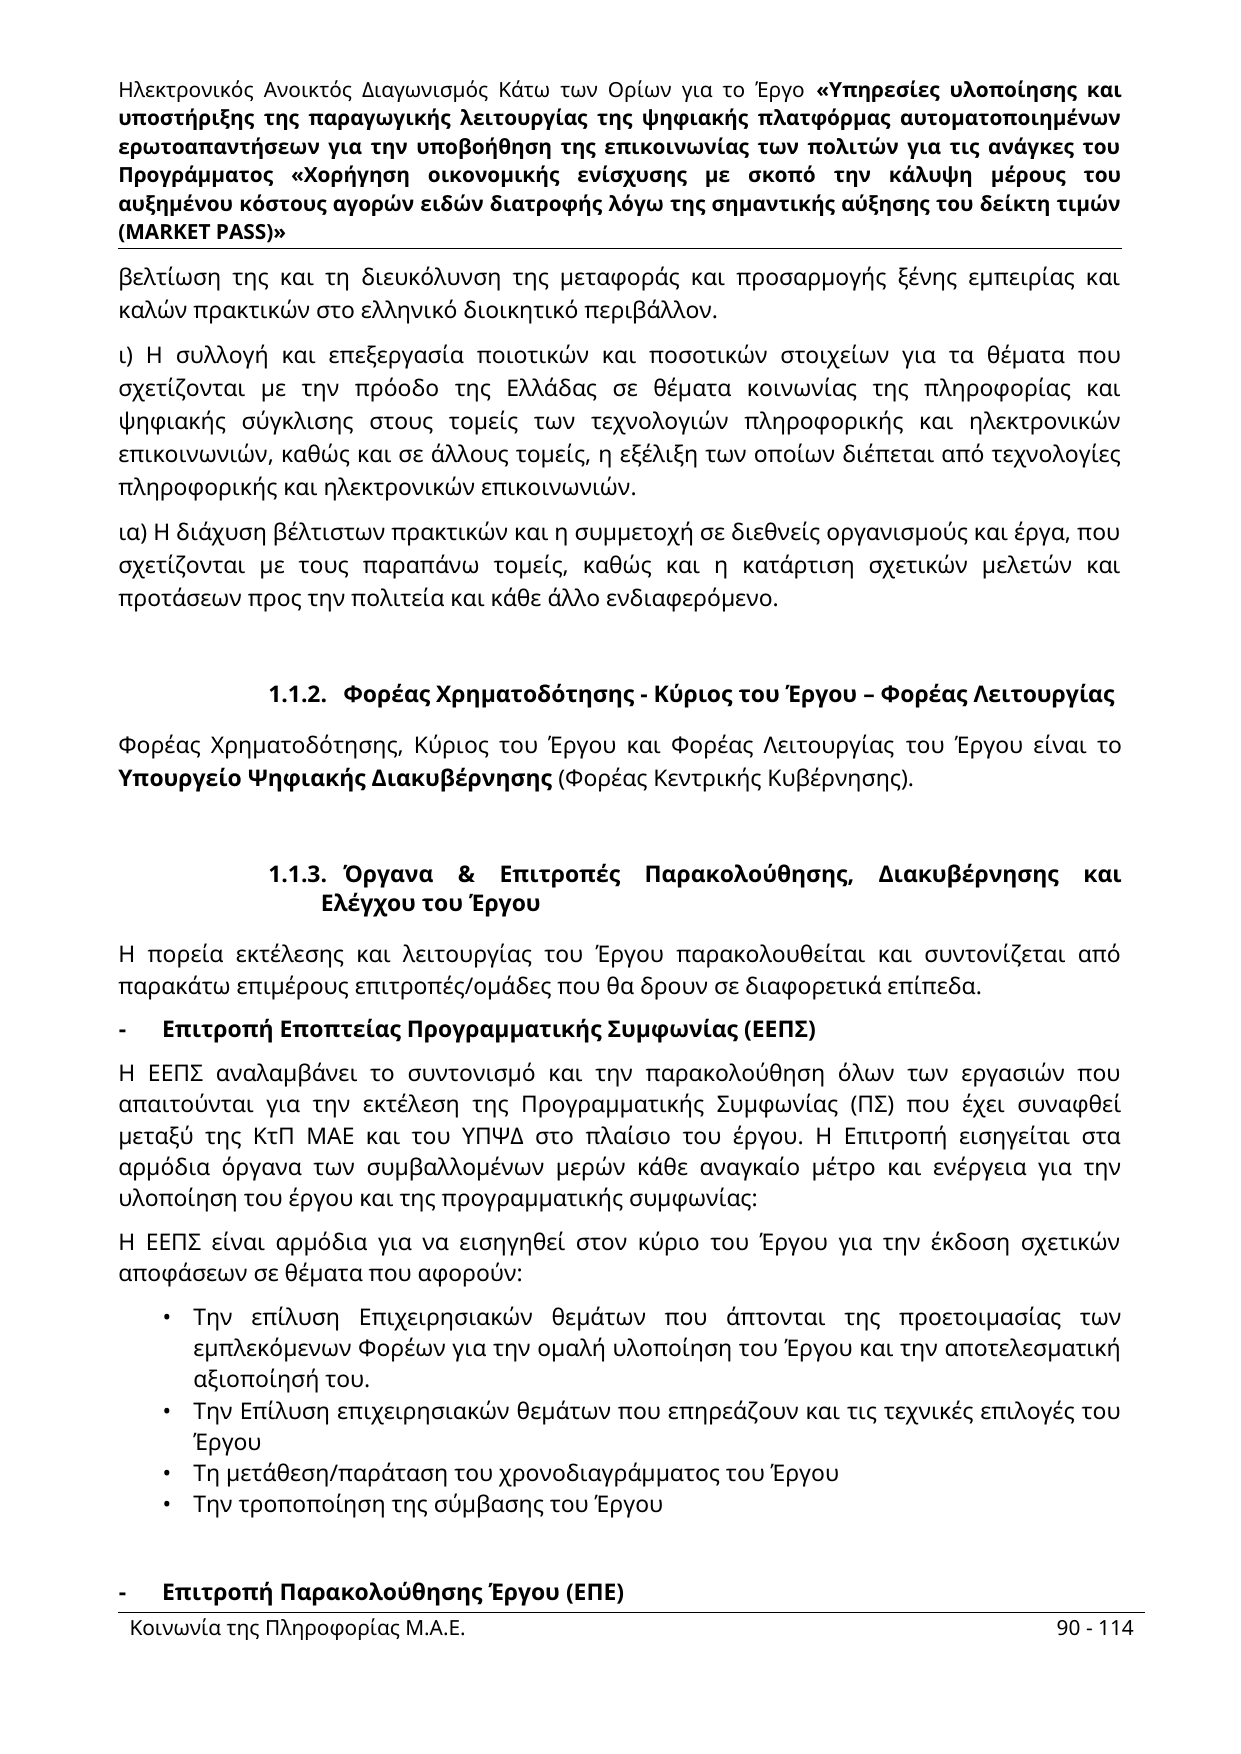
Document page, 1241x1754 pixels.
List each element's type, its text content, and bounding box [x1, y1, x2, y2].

subtitle Όργανα & Επιτροπές Παρακολούθησης, Διακυβέρνησης και Ελέγχου του Έργου [268, 859, 1122, 917]
list Την Επίλυση επιχειρησιακών θεμάτων που επηρεάζουν και τις τεχνικές επιλογές του Έργου [162, 1394, 1122, 1457]
list Επιτροπή Εποπτείας Προγραμματικής Συμφωνίας (ΕΕΠΣ) [118, 1013, 1122, 1044]
text ια) Η διάχυση βέλτιστων πρακτικών και η συμμετοχή σε διεθνείς οργανισμούς και έργα, που σχετίζονται με τους παραπάνω τομείς, καθώς και η κατάρτιση σχετικών μελετών και προτάσεων προς την πολιτεία και κάθε άλλο ενδιαφερόμενο. [118, 516, 1122, 613]
subtitle Φορέας Χρηματοδότησης - Κύριος του Έργου – Φορέας Λειτουργίας [268, 679, 1122, 708]
text Η ΕΕΠΣ είναι αρμόδια για να εισηγηθεί στον κύριο του Έργου για την έκδοση σχετικών αποφάσεων σε θέματα που αφορούν: [118, 1226, 1122, 1288]
text Φορέας Χρηματοδότησης, Κύριος του Έργου και Φορέας Λειτουργίας του Έργου είναι το Υπουργείο Ψηφιακής Διακυβέρνησης (Φορέας Κεντρικής Κυβέρνησης). [118, 729, 1122, 793]
list Τη μετάθεση/παράταση του χρονοδιαγράμματος του Έργου [162, 1457, 1122, 1488]
list Επιτροπή Παρακολούθησης Έργου (ΕΠΕ) [118, 1576, 1122, 1607]
text Η πορεία εκτέλεσης και λειτουργίας του Έργου παρακολουθείται και συντονίζεται από παρακάτω επιμέρους επιτροπές/ομάδες που θα δρουν σε διαφορετικά επίπεδα. [118, 938, 1122, 1001]
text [118, 261, 1122, 325]
text Η ΕΕΠΣ αναλαμβάνει το συντονισμό και την παρακολούθηση όλων των εργασιών που απαιτούνται για την εκτέλεση της Προγραμματικής Συμφωνίας (ΠΣ) που έχει συναφθεί μεταξύ της ΚτΠ ΜΑΕ και του ΥΠΨΔ στο πλαίσιο του έργου. Η Επιτροπή εισηγείται στα αρμόδια όργανα των συμβαλλομένων μερών κάθε αναγκαίο μέτρο και ενέργεια για την υλοποίηση του έργου και της προγραμματικής συμφωνίας: [118, 1057, 1122, 1213]
text ι) Η συλλογή και επεξεργασία ποιοτικών και ποσοτικών στοιχείων για τα θέματα που σχετίζονται με την πρόοδο της Ελλάδας σε θέματα κοινωνίας της πληροφορίας και ψηφιακής σύγκλισης στους τομείς των τεχνολογιών πληροφορικής και ηλεκτρονικών επικοινωνιών, καθώς και σε άλλους τομείς, η εξέλιξη των οποίων διέπεται από τεχνολογίες πληροφορικής και ηλεκτρονικών επικοινωνιών. [118, 339, 1122, 502]
list Την επίλυση Επιχειρησιακών θεμάτων που άπτονται της προετοιμασίας των εμπλεκόμενων Φορέων για την ομαλή υλοποίηση του Έργου και την αποτελεσματική αξιοποίησή του. [162, 1301, 1122, 1394]
list Την τροποποίηση της σύμβασης του Έργου [162, 1488, 1122, 1519]
